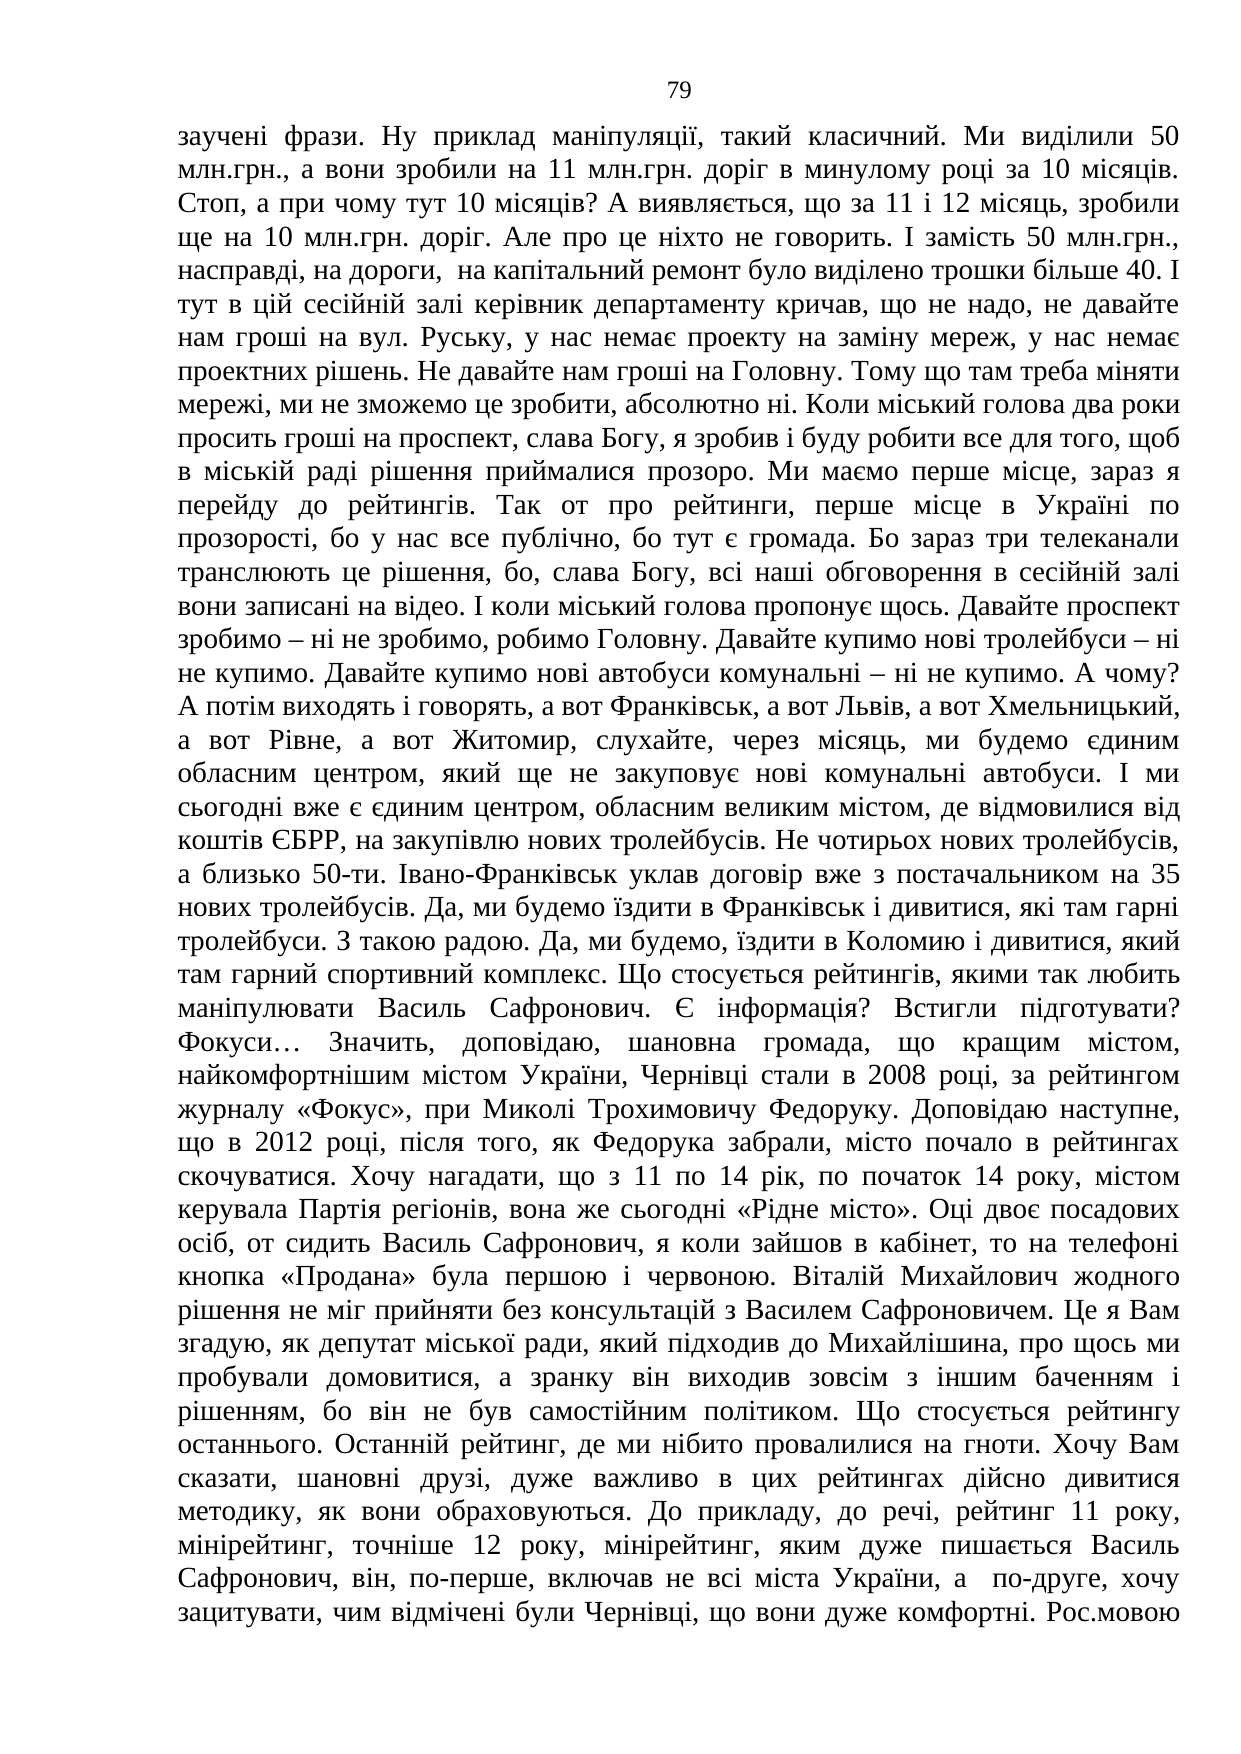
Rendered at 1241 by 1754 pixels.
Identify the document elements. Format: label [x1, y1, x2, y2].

text [177, 118, 1181, 1627]
